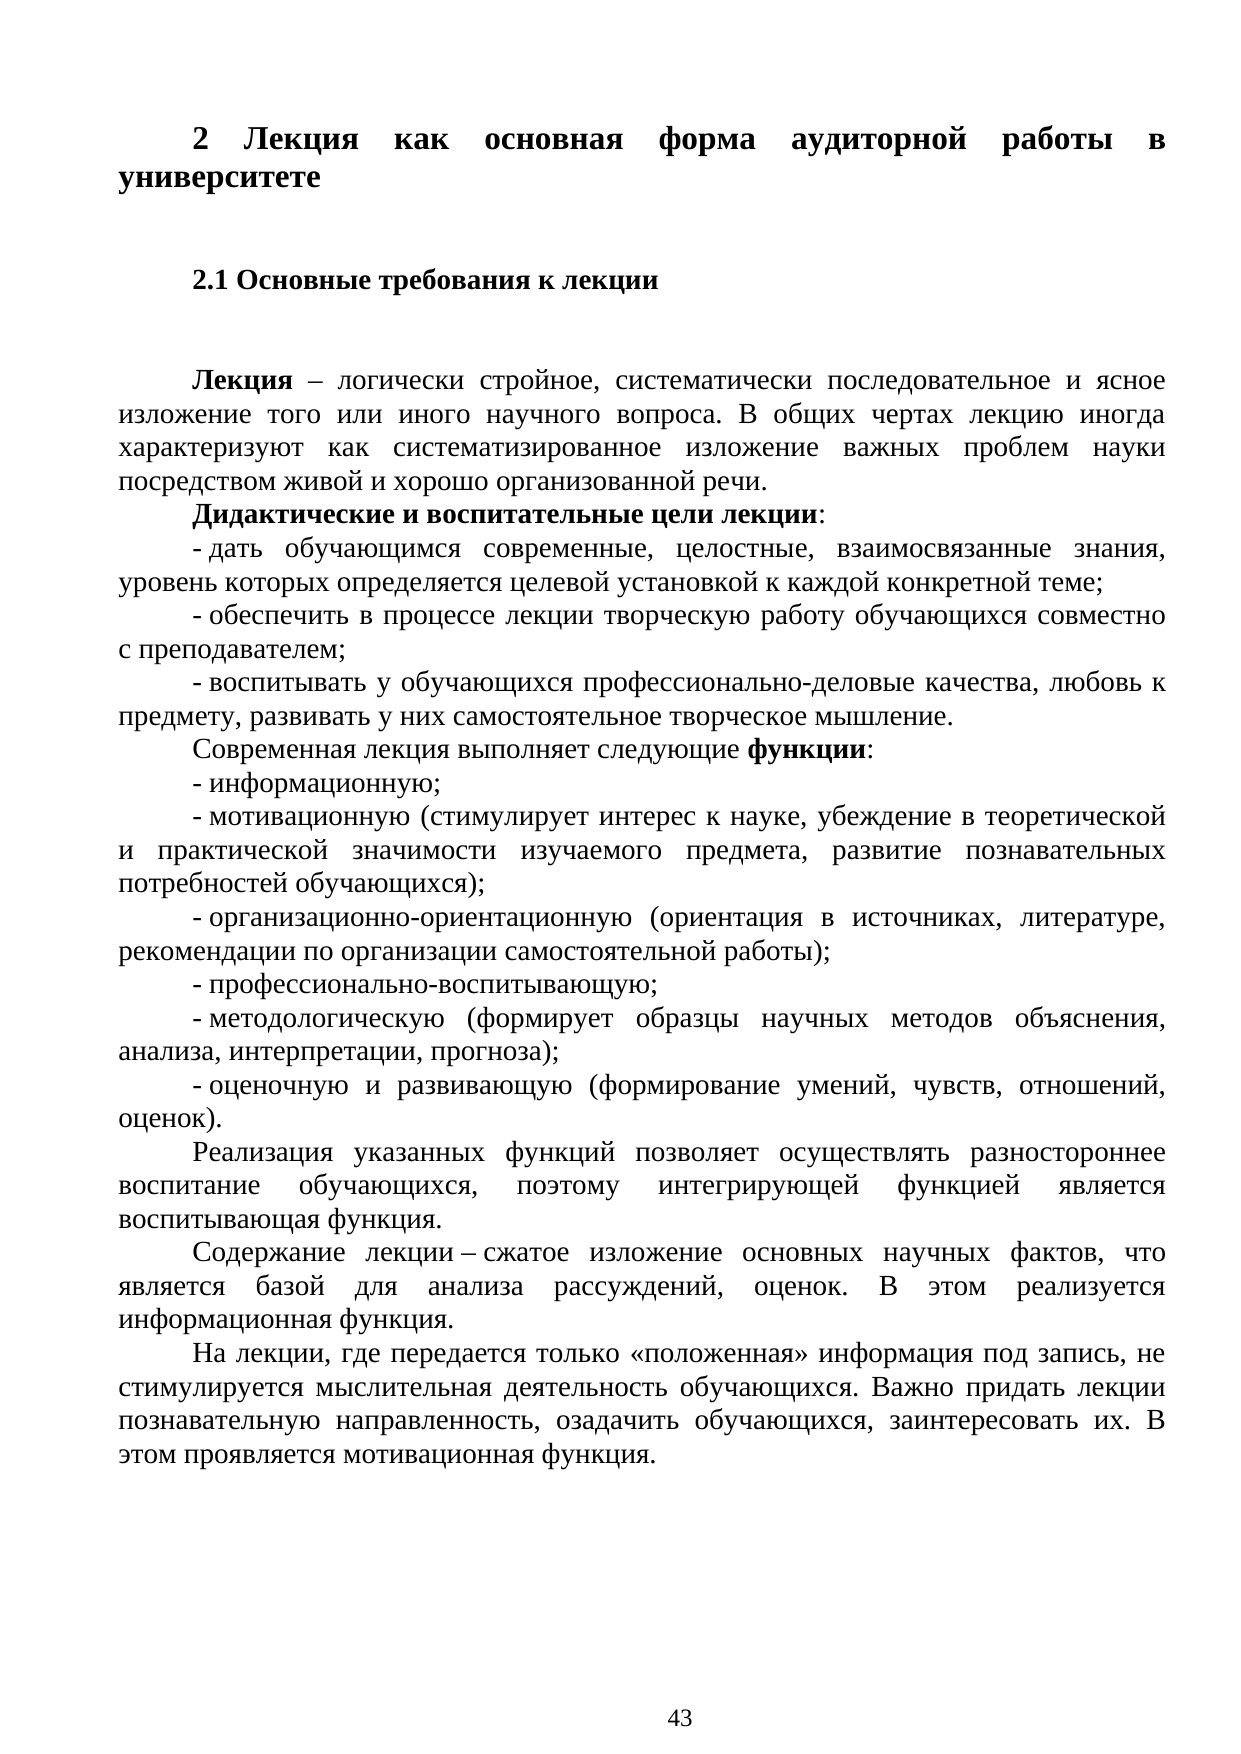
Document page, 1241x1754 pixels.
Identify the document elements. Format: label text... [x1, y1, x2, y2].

text - дать обучающимся современные, целостные, взаимосвязанные знания, уровень которых определяется целевой установкой к каждой конкретной теме; [118, 530, 1167, 597]
text - методологическую (формирует образцы научных методов объяснения, анализа, интерпретации, прогноза); [118, 1000, 1167, 1067]
text 2 Лекция как основная форма аудиторной работы в университете [118, 118, 1167, 195]
text Лекция – логически стройное, систематически последовательное и ясное изложение того или иного научного вопроса. В общих чертах лекцию иногда характеризуют как систематизированное изложение важных проблем науки посредством живой и хорошо организованной речи. [118, 362, 1167, 497]
text - воспитывать у обучающихся профессионально-деловые качества, любовь к предмету, развивать у них самостоятельное творческое мышление. [118, 664, 1167, 731]
text Содержание лекции – сжатое изложение основных научных фактов, что является базой для анализа рассуждений, оценок. В этом реализуется информационная функция. [118, 1234, 1167, 1335]
text - профессионально-воспитывающую; [118, 966, 1167, 1000]
text - обеспечить в процессе лекции творческую работу обучающихся совместно с преподавателем; [118, 597, 1167, 664]
text Современная лекция выполняет следующие функции: [118, 731, 1167, 765]
text - организационно-ориентационную (ориентация в источниках, литературе, рекомендации по организации самостоятельной работы); [118, 899, 1167, 966]
text На лекции, где передается только «положенная» информация под запись, не стимулируется мыслительная деятельность обучающихся. Важно придать лекции познавательную направленность, озадачить обучающихся, заинтересовать их. В этом проявляется мотивационная функция. [118, 1335, 1167, 1469]
text 2.1 Основные требования к лекции [118, 262, 1167, 295]
text Реализация указанных функций позволяет осуществлять разностороннее воспитание обучающихся, поэтому интегрирующей функцией является воспитывающая функция. [118, 1134, 1167, 1234]
text - мотивационную (стимулирует интерес к науке, убеждение в теоретической и практической значимости изучаемого предмета, развитие познавательных потребностей обучающихся); [118, 798, 1167, 899]
text Дидактические и воспитательные цели лекции: [118, 497, 1167, 530]
text - информационную; [118, 765, 1167, 798]
text - оценочную и развивающую (формирование умений, чувств, отношений, оценок). [118, 1067, 1167, 1134]
